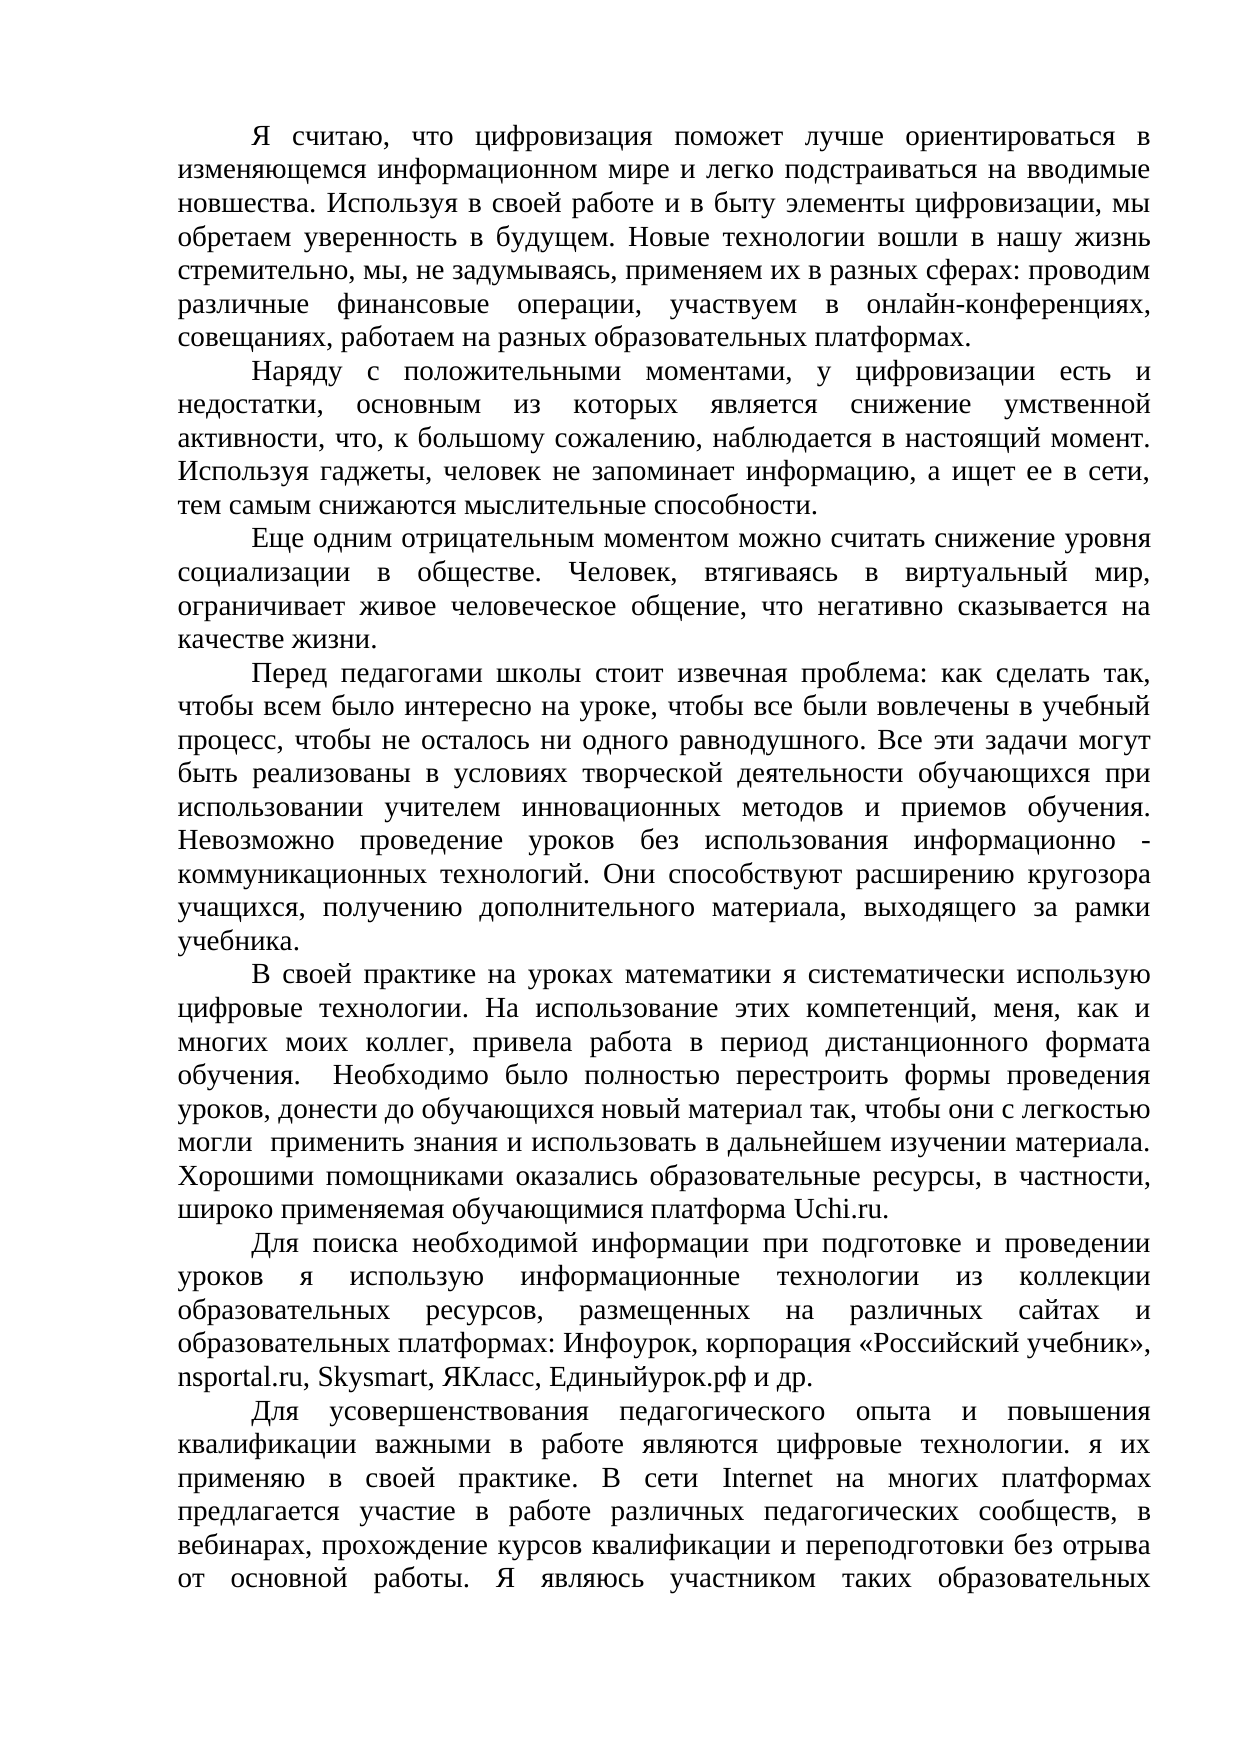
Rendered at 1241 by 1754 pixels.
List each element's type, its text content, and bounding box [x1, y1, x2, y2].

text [177, 1393, 1152, 1594]
text В своей практике на уроках математики я систематически использую цифровые технологии. На использование этих компетенций, меня, как и многих моих коллег, привела работа в период дистанционного формата обучения. Необходимо было полностью перестроить формы проведения уроков, донести до обучающихся новый материал так, чтобы они с легкостью могли применить знания и использовать в дальнейшем изучении материала. Хорошими помощниками оказались образовательные ресурсы, в частности, широко применяемая обучающимися платформа Uchi.ru. [177, 957, 1152, 1225]
text Я считаю, что цифровизация поможет лучше ориентироваться в изменяющемся информационном мире и легко подстраиваться на вводимые новшества. Используя в своей работе и в быту элементы цифровизации, мы обретаем уверенность в будущем. Новые технологии вошли в нашу жизнь стремительно, мы, не задумываясь, применяем их в разных сферах: проводим различные финансовые операции, участвуем в онлайн-конференциях, совещаниях, работаем на разных образовательных платформах. [177, 118, 1152, 353]
text Наряду с положительными моментами, у цифровизации есть и недостатки, основным из которых является снижение умственной активности, что, к большому сожалению, наблюдается в настоящий момент. Используя гаджеты, человек не запоминает информацию, а ищет ее в сети, тем самым снижаются мыслительные способности. [177, 353, 1152, 521]
text Перед педагогами школы стоит извечная проблема: как сделать так, чтобы всем было интересно на уроке, чтобы все были вовлечены в учебный процесс, чтобы не осталось ни одного равнодушного. Все эти задачи могут быть реализованы в условиях творческой деятельности обучающихся при использовании учителем инновационных методов и приемов обучения. Невозможно проведение уроков без использования информационно - коммуникационных технологий. Они способствуют расширению кругозора учащихся, получению дополнительного материала, выходящего за рамки учебника. [177, 655, 1152, 957]
text Еще одним отрицательным моментом можно считать снижение уровня социализации в обществе. Человек, втягиваясь в виртуальный мир, ограничивает живое человеческое общение, что негативно сказывается на качестве жизни. [177, 521, 1152, 655]
text Для поиска необходимой информации при подготовке и проведении уроков я использую информационные технологии из коллекции образовательных ресурсов, размещенных на различных сайтах и образовательных платформах: Инфоурок, корпорация «Российский учебник», nsportal.ru, Skysmart, ЯКласс, Единыйурок.рф и др. [177, 1225, 1152, 1393]
